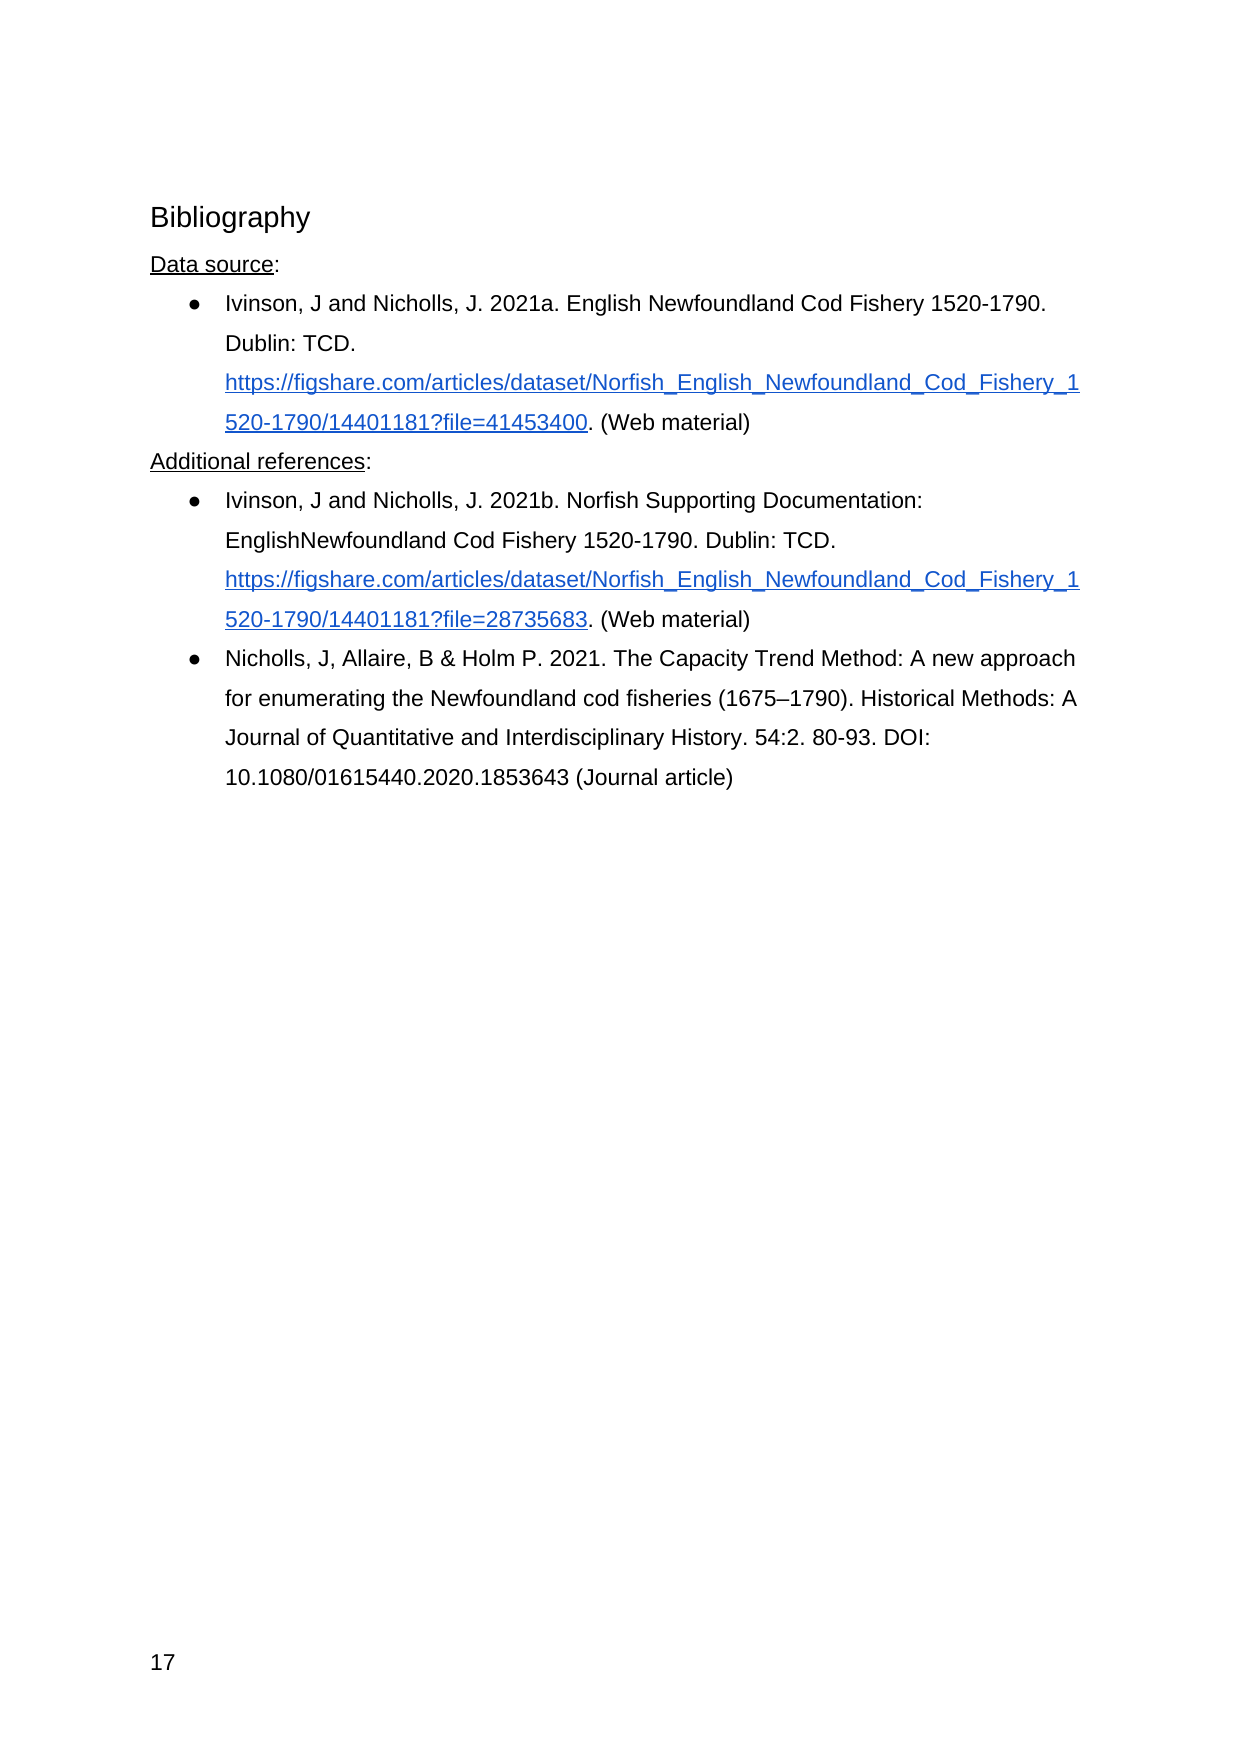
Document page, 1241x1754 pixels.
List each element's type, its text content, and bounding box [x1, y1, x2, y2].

list Nicholls, J, Allaire, B & Holm P. 2021. The Capacity Trend Method: A new approach for enumerating the Newfoundland cod fisheries (1675–1790). Historical Methods: A Journal of Quantitative and Interdisciplinary History. 54:2. 80-93. DOI: 10.1080/01615440.2020.1853643 (Journal article) [187, 645, 1090, 790]
text Additional references: [150, 448, 1090, 474]
list Ivinson, J and Nicholls, J. 2021a. English Newfoundland Cod Fishery 1520-1790. Dublin: TCD. https://figshare.com/articles/dataset/Norfish_English_Newfoundland_Cod_Fishery_1520-1790/14401181?file=41453400. (Web material) [187, 290, 1090, 435]
text Bibliography [150, 200, 1090, 234]
text Data source: [150, 251, 1090, 277]
list Ivinson, J and Nicholls, J. 2021b. Norfish Supporting Documentation: EnglishNewfoundland Cod Fishery 1520-1790. Dublin: TCD. https://figshare.com/articles/dataset/Norfish_English_Newfoundland_Cod_Fishery_1520-1790/14401181?file=28735683. (Web material) [187, 487, 1090, 632]
